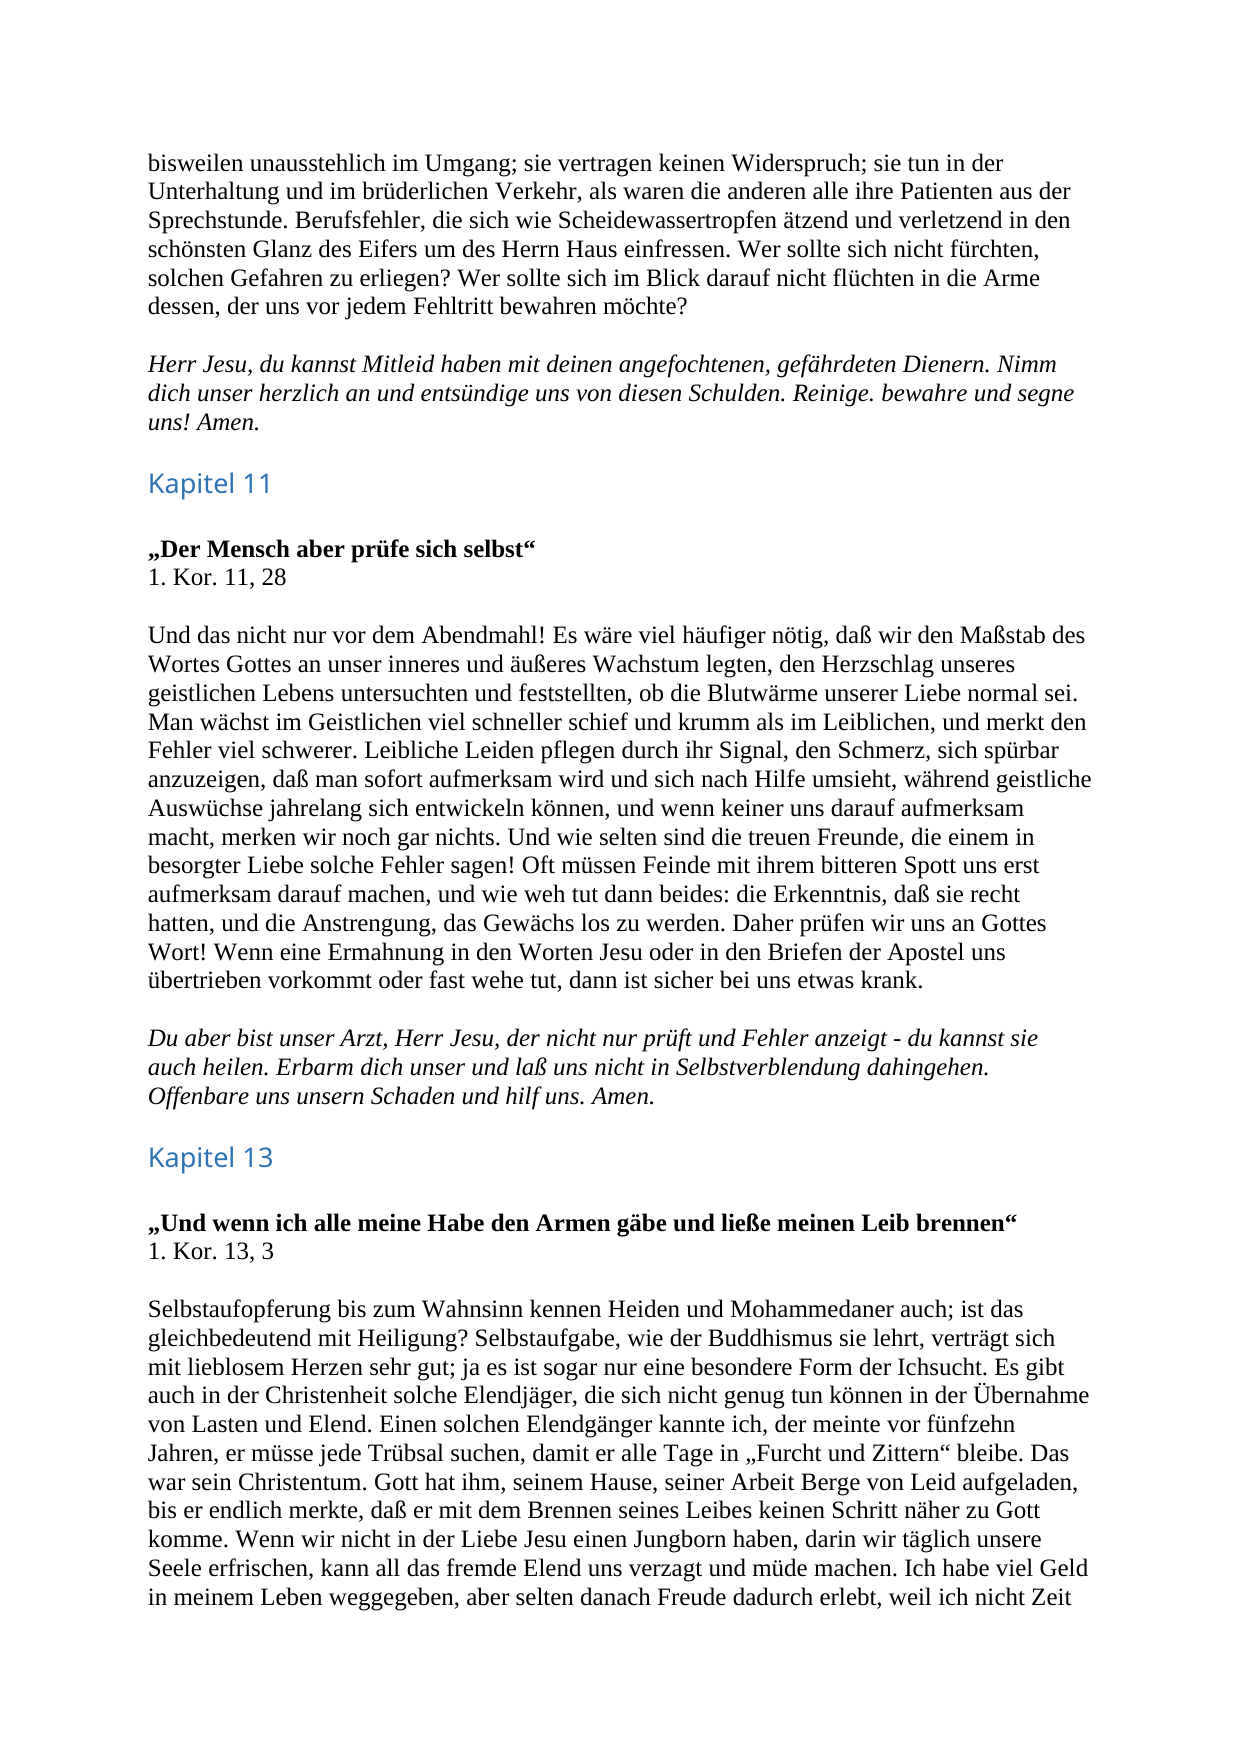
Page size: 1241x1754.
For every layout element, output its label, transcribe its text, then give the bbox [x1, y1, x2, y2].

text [148, 1294, 1093, 1611]
text Und das nicht nur vor dem Abendmahl! Es wäre viel häufiger nötig, daß wir den Maßstab des Wortes Gottes an unser inneres und äußeres Wachstum legten, den Herzschlag unseres geistlichen Lebens untersuchten und feststellten, ob die Blutwärme unserer Liebe normal sei. Man wächst im Geistlichen viel schneller schief und krumm als im Leiblichen, und merkt den Fehler viel schwerer. Leibliche Leiden pflegen durch ihr Signal, den Schmerz, sich spürbar anzuzeigen, daß man sofort aufmerksam wird und sich nach Hilfe umsieht, während geistliche Auswüchse jahrelang sich entwickeln können, und wenn keiner uns darauf aufmerksam macht, merken wir noch gar nichts. Und wie selten sind die treuen Freunde, die einem in besorgter Liebe solche Fehler sagen! Oft müssen Feinde mit ihrem bitteren Spott uns erst aufmerksam darauf machen, und wie weh tut dann beides: die Erkenntnis, daß sie recht hatten, und die Anstrengung, das Gewächs los zu werden. Daher prüfen wir uns an Gottes Wort! Wenn eine Ermahnung in den Worten Jesu oder in den Briefen der Apostel uns übertrieben vorkommt oder fast wehe tut, dann ist sicher bei uns etwas krank. [148, 620, 1093, 994]
text „Der Mensch aber prüfe sich selbst“ 1. Kor. 11, 28 [148, 534, 1093, 591]
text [148, 148, 1093, 320]
subtitle Kapitel 11 [148, 465, 1093, 502]
text „Und wenn ich alle meine Habe den Armen gäbe und ließe meinen Leib brennen“ 1. Kor. 13, 3 [148, 1208, 1093, 1265]
text Du aber bist unser Arzt, Herr Jesu, der nicht nur prüft und Fehler anzeigt - du kannst sie auch heilen. Erbarm dich unser und laß uns nicht in Selbstverblendung dahingehen. Offenbare uns unsern Schaden und hilf uns. Amen. [148, 1023, 1093, 1109]
text Herr Jesu, du kannst Mitleid haben mit deinen angefochtenen, gefährdeten Dienern. Nimm dich unser herzlich an und entsündige uns von diesen Schulden. Reinige. bewahre und segne uns! Amen. [148, 349, 1093, 436]
subtitle Kapitel 13 [148, 1139, 1093, 1176]
